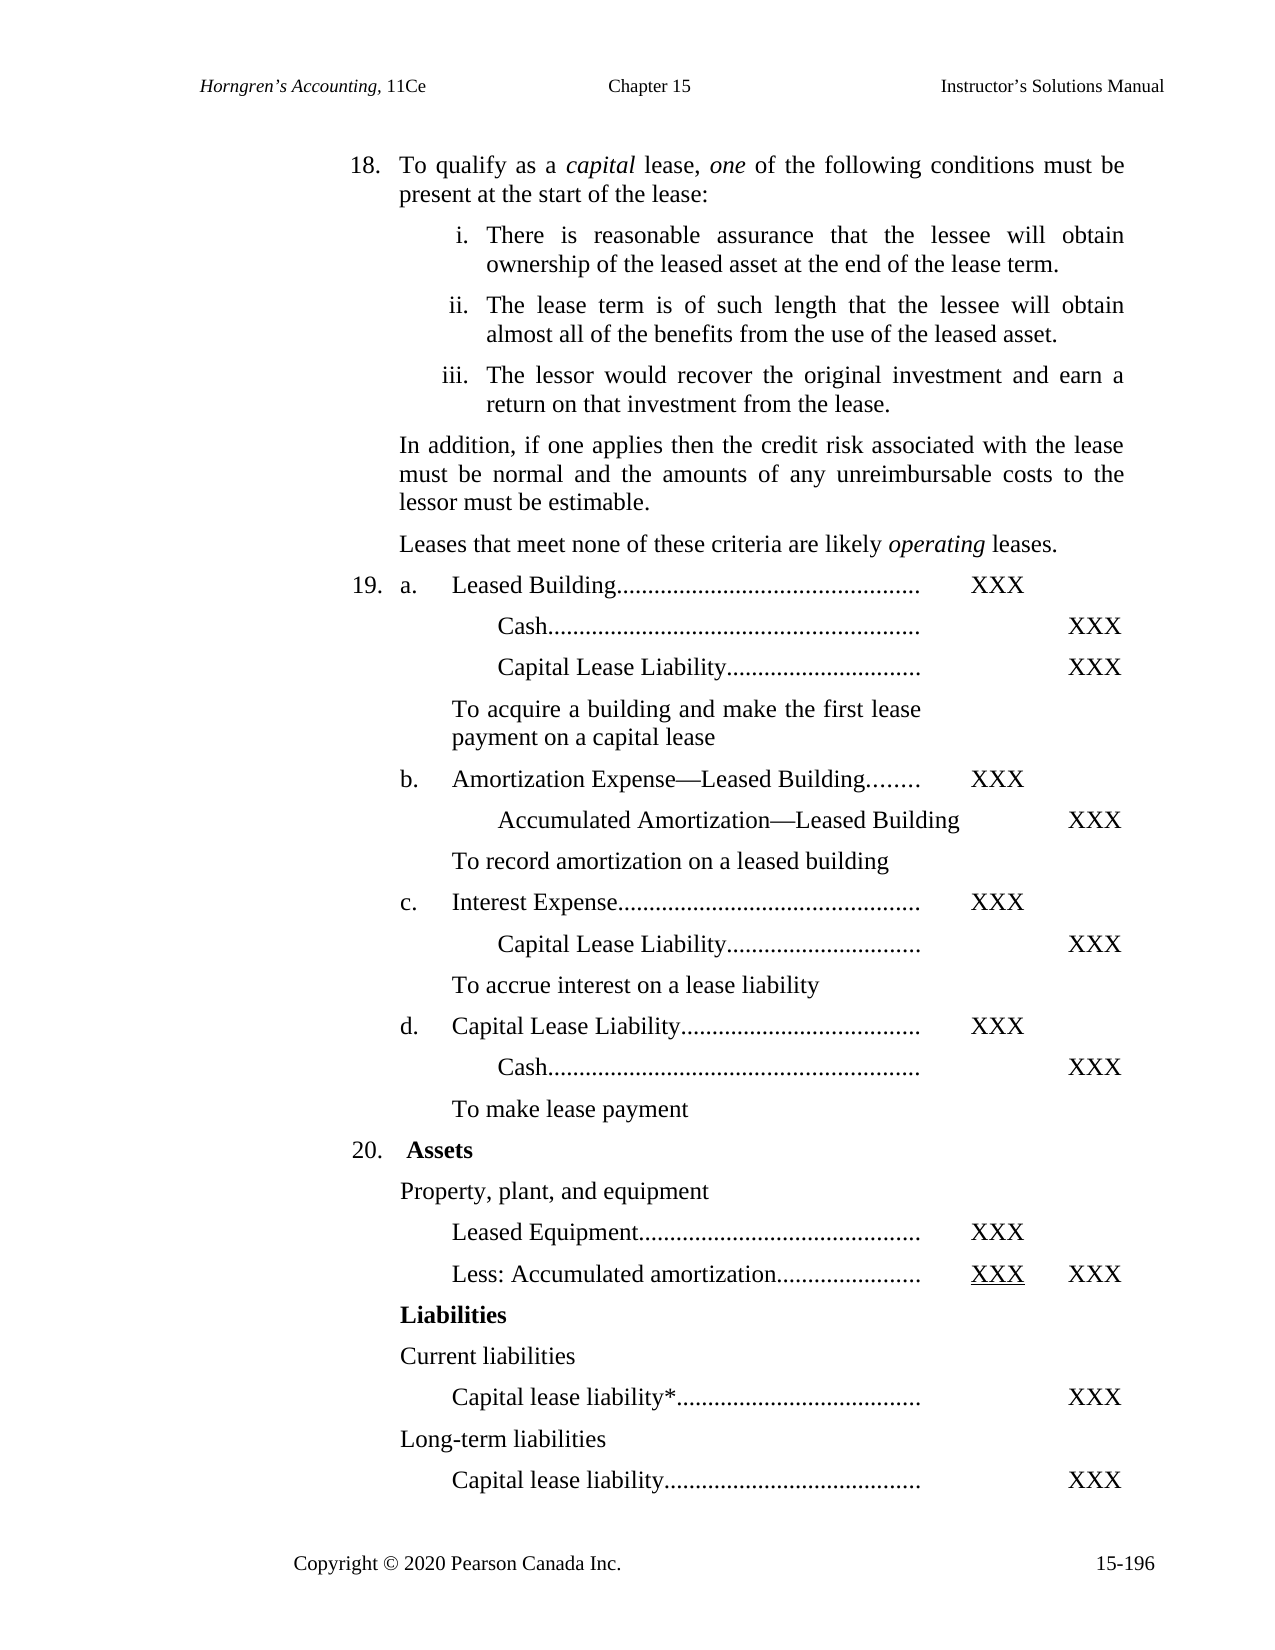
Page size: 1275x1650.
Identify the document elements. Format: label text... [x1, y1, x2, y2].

text To acquire a building and make the first lease payment on a capital lease [352, 694, 922, 751]
text d. Capital Lease Liability XXX [352, 1011, 1125, 1040]
text i. There is reasonable assurance that the lessee will obtain ownership of the leased asset at the end of the lease term. [349, 220, 1125, 277]
text Long-term liabilities [352, 1424, 1125, 1452]
text iii. The lessor would recover the original investment and earn a return on that investment from the lease. [349, 360, 1125, 417]
text Current liabilities [352, 1341, 1125, 1370]
text Property, plant, and equipment [352, 1176, 1125, 1205]
text To accrue interest on a lease liability [352, 970, 1125, 999]
text Less: Accumulated amortization XXX XXX [352, 1259, 1125, 1287]
text Cash XXX [352, 1052, 1125, 1081]
text 20. Assets [352, 1135, 1125, 1164]
text Leases that meet none of these criteria are likely operating leases. [399, 529, 1125, 557]
text In addition, if one applies then the credit risk associated with the lease must be normal and the amounts of any unreimbursable costs to the lessor must be estimable. [349, 430, 1125, 516]
text Capital Lease Liability XXX [352, 929, 1125, 957]
text Capital lease liability* XXX [352, 1382, 1125, 1411]
text ii. The lease term is of such length that the lessee will obtain almost all of the benefits from the use of the leased asset. [349, 290, 1125, 347]
text Liabilities [352, 1300, 1125, 1329]
text b. Amortization Expense—Leased Building XXX [352, 764, 1125, 792]
text To record amortization on a leased building [352, 846, 1125, 875]
text Cash XXX [352, 611, 1125, 640]
text Capital Lease Liability XXX [352, 652, 1125, 681]
text Leased Equipment XXX [352, 1217, 1125, 1246]
text 19. a. Leased Building XXX [352, 570, 1125, 599]
text Accumulated Amortization—Leased Building XXX [352, 805, 1125, 834]
text c. Interest Expense XXX [352, 887, 1125, 916]
text To make lease payment [352, 1094, 1125, 1122]
text Capital lease liability XXX [352, 1465, 1125, 1494]
text 18. To qualify as a capital lease, one of the following conditions must be present at the start of the lease: [349, 150, 1125, 207]
